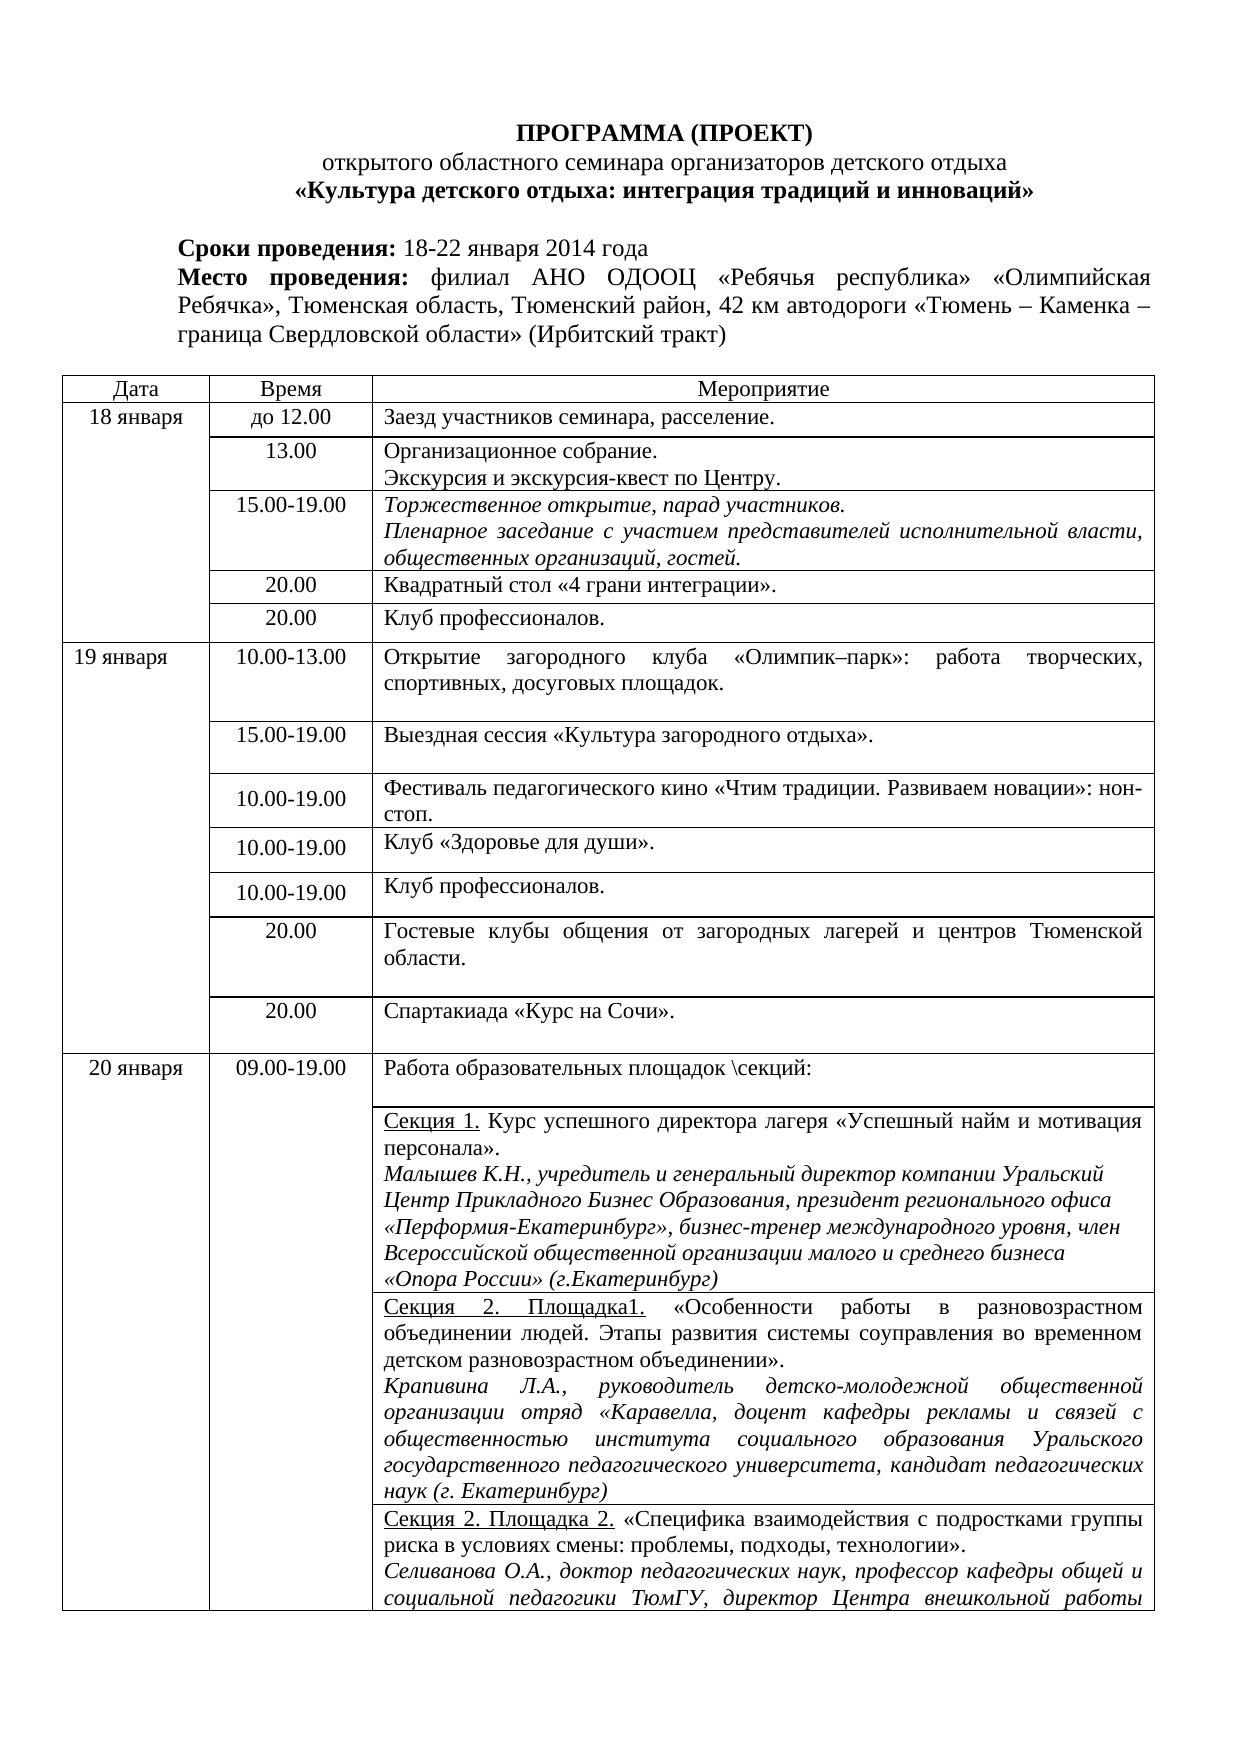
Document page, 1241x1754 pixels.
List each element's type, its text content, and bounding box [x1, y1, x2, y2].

table_cell до 12.00 [210, 403, 372, 436]
table_cell 10.00-19.00 [210, 873, 372, 916]
table_cell Клуб профессионалов. [373, 873, 1154, 916]
table_header Мероприятие [373, 376, 1154, 402]
table_header Время [210, 376, 372, 402]
table_cell 20.00 [210, 998, 372, 1053]
table_cell Клуб профессионалов. [373, 604, 1154, 642]
table_header Дата [63, 376, 209, 402]
table_cell Секция 2. Площадка1. «Особенности работы в разновозрастном объединении людей. Этапы развития системы соуправления во временном детском разновозрастном объединении». Крапивина Л.А., руководитель детско-молодежной общественной организации отряд «Каравелла, доцент кафедры рекламы и связей с общественностью института социального образования Уральского государственного педагогического университета, кандидат педагогических наук (г. Екатеринбург) [373, 1293, 1154, 1504]
table_cell 20.00 [210, 604, 372, 642]
table_cell 10.00-13.00 [210, 643, 372, 721]
text Место проведения: филиал АНО ОДООЦ «Ребячья республика» «Олимпийская Ребячка», Тюменская область, Тюменский район, 42 км автодороги «Тюмень – Каменка – граница Свердловской области» (Ирбитский тракт) [177, 262, 1152, 348]
table_cell 20.00 [210, 918, 372, 996]
table_cell 09.00-19.00 [210, 1054, 372, 1610]
text Сроки проведения: 18-22 января 2014 года [177, 233, 1152, 262]
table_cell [373, 1505, 1154, 1610]
table_cell 19 января [63, 643, 209, 1053]
table_cell Спартакиада «Курс на Сочи». [373, 998, 1154, 1053]
table_cell Торжественное открытие, парад участников. Пленарное заседание с участием представителей исполнительной власти, общественных организаций, гостей. [373, 491, 1154, 570]
table_cell 10.00-19.00 [210, 828, 372, 872]
table_cell Работа образовательных площадок \секций: [373, 1054, 1154, 1106]
table_cell 10.00-19.00 [210, 774, 372, 827]
table_cell Выездная сессия «Культура загородного отдыха». [373, 722, 1154, 773]
table_cell Открытие загородного клуба «Олимпик–парк»: работа творческих, спортивных, досуговых площадок. [373, 643, 1154, 721]
table_cell Секция 1. Курс успешного директора лагеря «Успешный найм и мотивация персонала». Малышев К.Н., учредитель и генеральный директор компании Уральский Центр Прикладного Бизнес Образования, президент регионального офиса «Перформия-Екатеринбург», бизнес-тренер международного уровня, член Всероссийской общественной организации малого и среднего бизнеса «Опора России» (г.Екатеринбург) [373, 1108, 1154, 1292]
table_cell 20 января [63, 1054, 209, 1610]
table_cell Организационное собрание. Экскурсия и экскурсия-квест по Центру. [373, 438, 1154, 490]
table_cell Гостевые клубы общения от загородных лагерей и центров Тюменской области. [373, 918, 1154, 996]
text ПРОГРАММА (ПРОЕКТ) [177, 118, 1152, 147]
table_cell 13.00 [210, 438, 372, 490]
table_cell Заезд участников семинара, расселение. [373, 403, 1154, 436]
text открытого областного семинара организаторов детского отдыха [177, 147, 1152, 176]
table_cell Квадратный стол «4 грани интеграции». [373, 571, 1154, 603]
table_cell 20.00 [210, 571, 372, 603]
text «Культура детского отдыха: интеграция традиций и инноваций» [177, 176, 1152, 204]
table_cell Клуб «Здоровье для души». [373, 828, 1154, 872]
table_cell 15.00-19.00 [210, 491, 372, 570]
table_cell 18 января [63, 403, 209, 642]
table_cell 15.00-19.00 [210, 722, 372, 773]
table_cell Фестиваль педагогического кино «Чтим традиции. Развиваем новации»: нон-стоп. [373, 774, 1154, 827]
